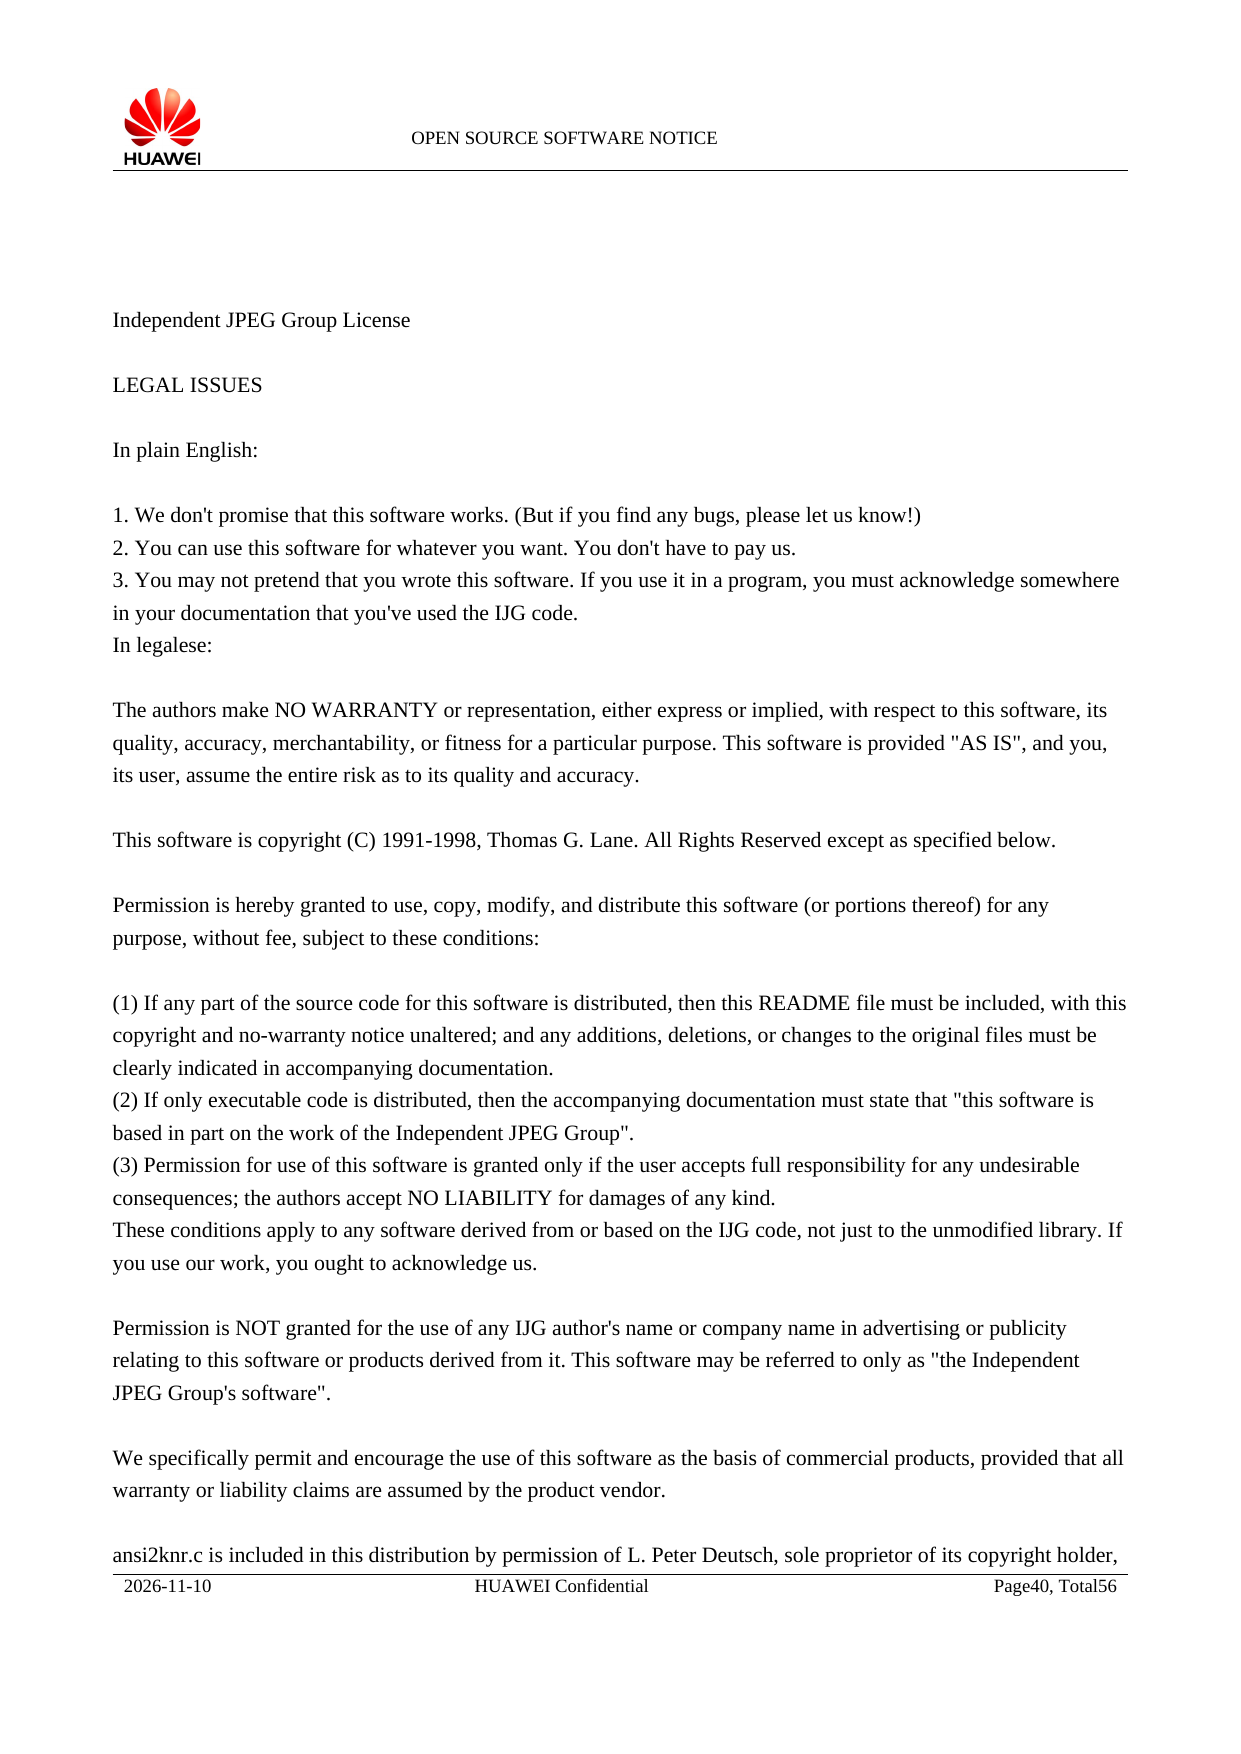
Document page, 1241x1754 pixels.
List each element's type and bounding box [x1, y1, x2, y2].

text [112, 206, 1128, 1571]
picture [124, 88, 201, 165]
